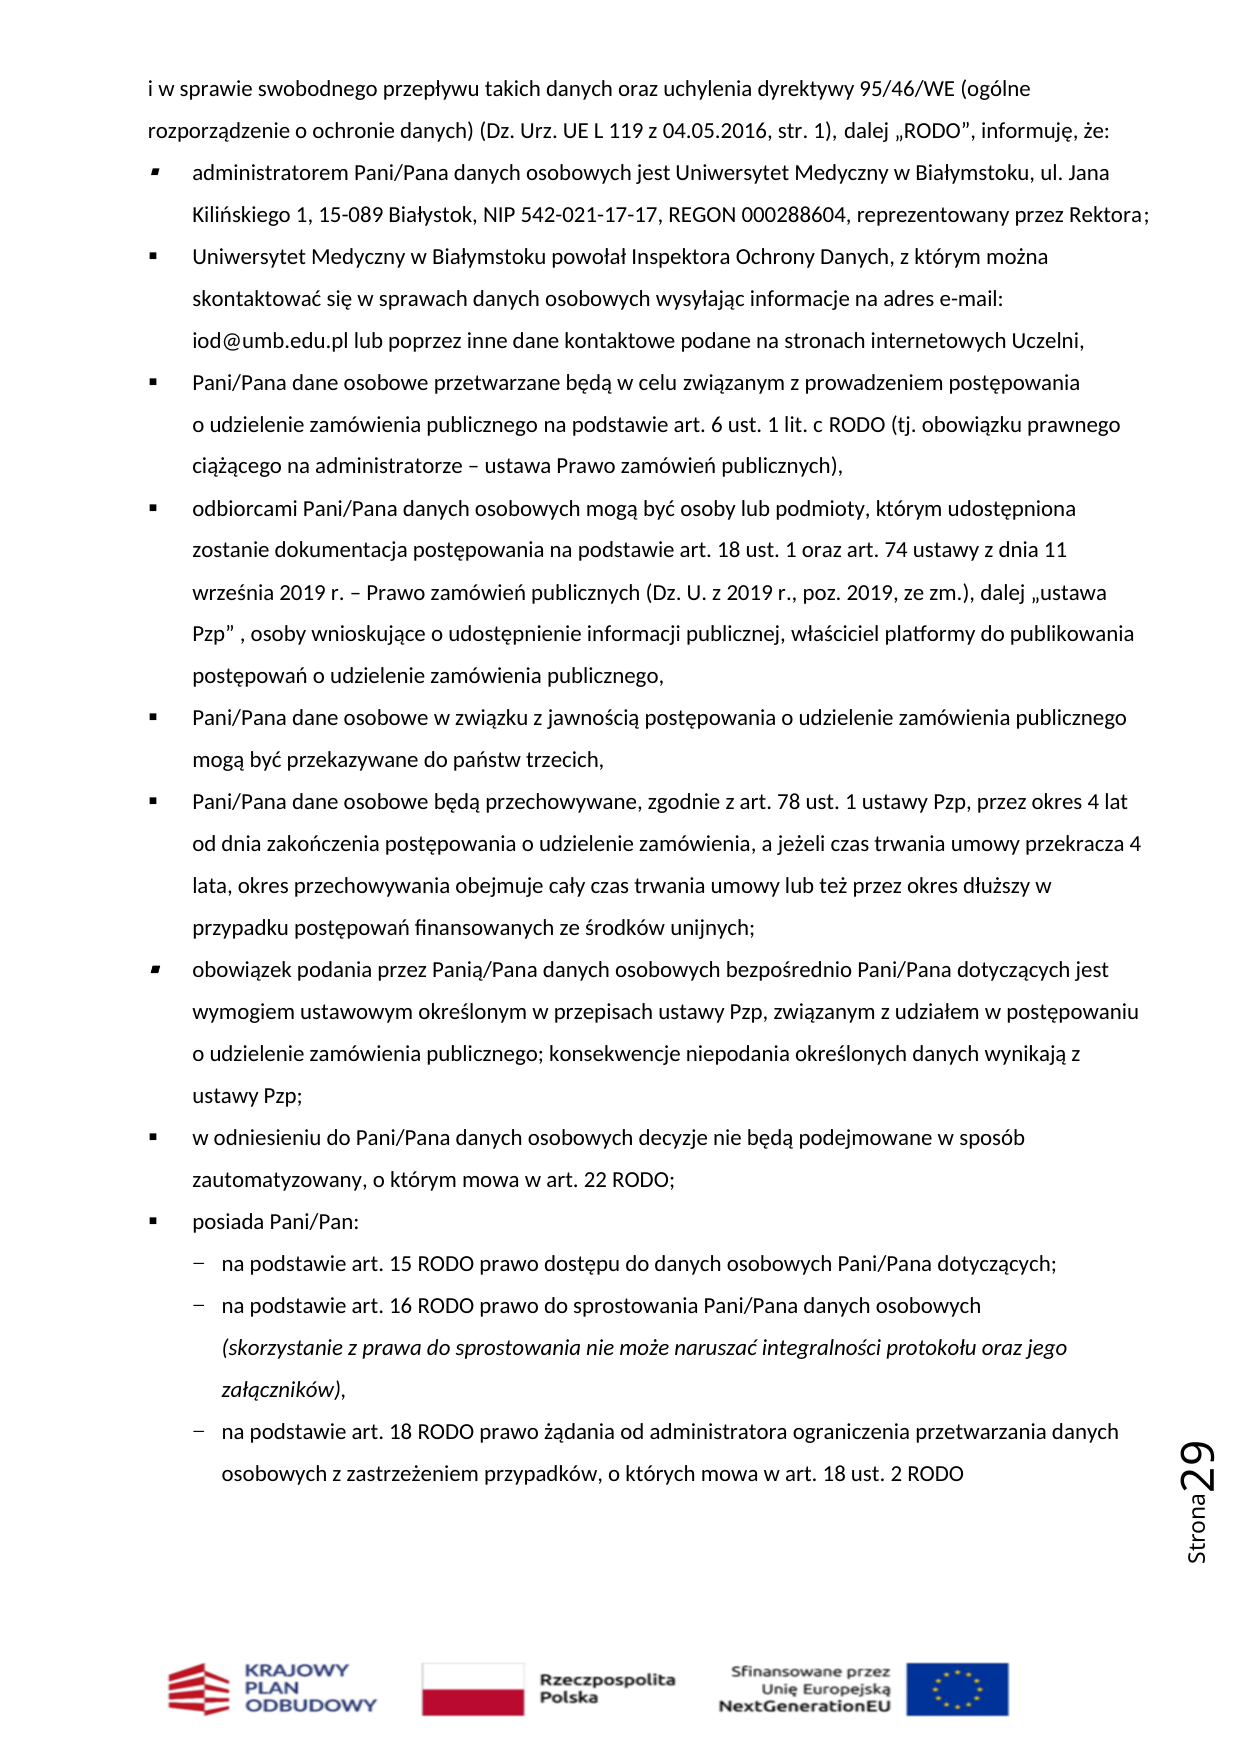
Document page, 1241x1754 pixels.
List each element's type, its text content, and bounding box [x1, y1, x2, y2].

list Uniwersytet Medyczny w Białymstoku powołał Inspektora Ochrony Danych, z którym można skontaktować się w sprawach danych osobowych wysyłając informacje na adres e-mail: iod@umb.edu.pl lub poprzez inne dane kontaktowe podane na stronach internetowych Uczelni, [148, 242, 1152, 354]
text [148, 74, 1152, 144]
picture [147, 1646, 1032, 1734]
list Pani/Pana dane osobowe przetwarzane będą w celu związanym z prowadzeniem postępowania o udzielenie zamówienia publicznego na podstawie art. 6 ust. 1 lit. c RODO (tj. obowiązku prawnego ciążącego na administratorze – ustawa Prawo zamówień publicznych), [148, 368, 1152, 480]
list (skorzystanie z prawa do sprostowania nie może naruszać integralności protokołu oraz jego załączników), [221, 1333, 1152, 1403]
list administratorem Pani/Pana danych osobowych jest Uniwersytet Medyczny w Białymstoku, ul. Jana Kilińskiego 1, 15-089 Białystok, NIP 542-021-17-17, REGON 000288604, reprezentowany przez Rektora; [148, 158, 1152, 228]
list na podstawie art. 16 RODO prawo do sprostowania Pani/Pana danych osobowych [192, 1291, 1152, 1319]
list na podstawie art. 15 RODO prawo dostępu do danych osobowych Pani/Pana dotyczących; [192, 1249, 1152, 1277]
list Pani/Pana dane osobowe będą przechowywane, zgodnie z art. 78 ust. 1 ustawy Pzp, przez okres 4 lat od dnia zakończenia postępowania o udzielenie zamówienia, a jeżeli czas trwania umowy przekracza 4 lata, okres przechowywania obejmuje cały czas trwania umowy lub też przez okres dłuższy w przypadku postępowań finansowanych ze środków unijnych; [148, 787, 1152, 941]
list na podstawie art. 18 RODO prawo żądania od administratora ograniczenia przetwarzania danych osobowych z zastrzeżeniem przypadków, o których mowa w art. 18 ust. 2 RODO [192, 1417, 1152, 1487]
list obowiązek podania przez Panią/Pana danych osobowych bezpośrednio Pani/Pana dotyczących jest wymogiem ustawowym określonym w przepisach ustawy Pzp, związanym z udziałem w postępowaniu o udzielenie zamówienia publicznego; konsekwencje niepodania określonych danych wynikają z ustawy Pzp; [148, 955, 1152, 1109]
list posiada Pani/Pan: [148, 1207, 1152, 1235]
list odbiorcami Pani/Pana danych osobowych mogą być osoby lub podmioty, którym udostępniona zostanie dokumentacja postępowania na podstawie art. 18 ust. 1 oraz art. 74 ustawy z dnia 11 września 2019 r. – Prawo zamówień publicznych (Dz. U. z 2019 r., poz. 2019, ze zm.), dalej „ustawa Pzp” , osoby wnioskujące o udostępnienie informacji publicznej, właściciel platformy do publikowania postępowań o udzielenie zamówienia publicznego, [148, 494, 1152, 689]
list w odniesieniu do Pani/Pana danych osobowych decyzje nie będą podejmowane w sposób zautomatyzowany, o którym mowa w art. 22 RODO; [148, 1123, 1152, 1193]
list Pani/Pana dane osobowe w związku z jawnością postępowania o udzielenie zamówienia publicznego mogą być przekazywane do państw trzecich, [148, 703, 1152, 773]
